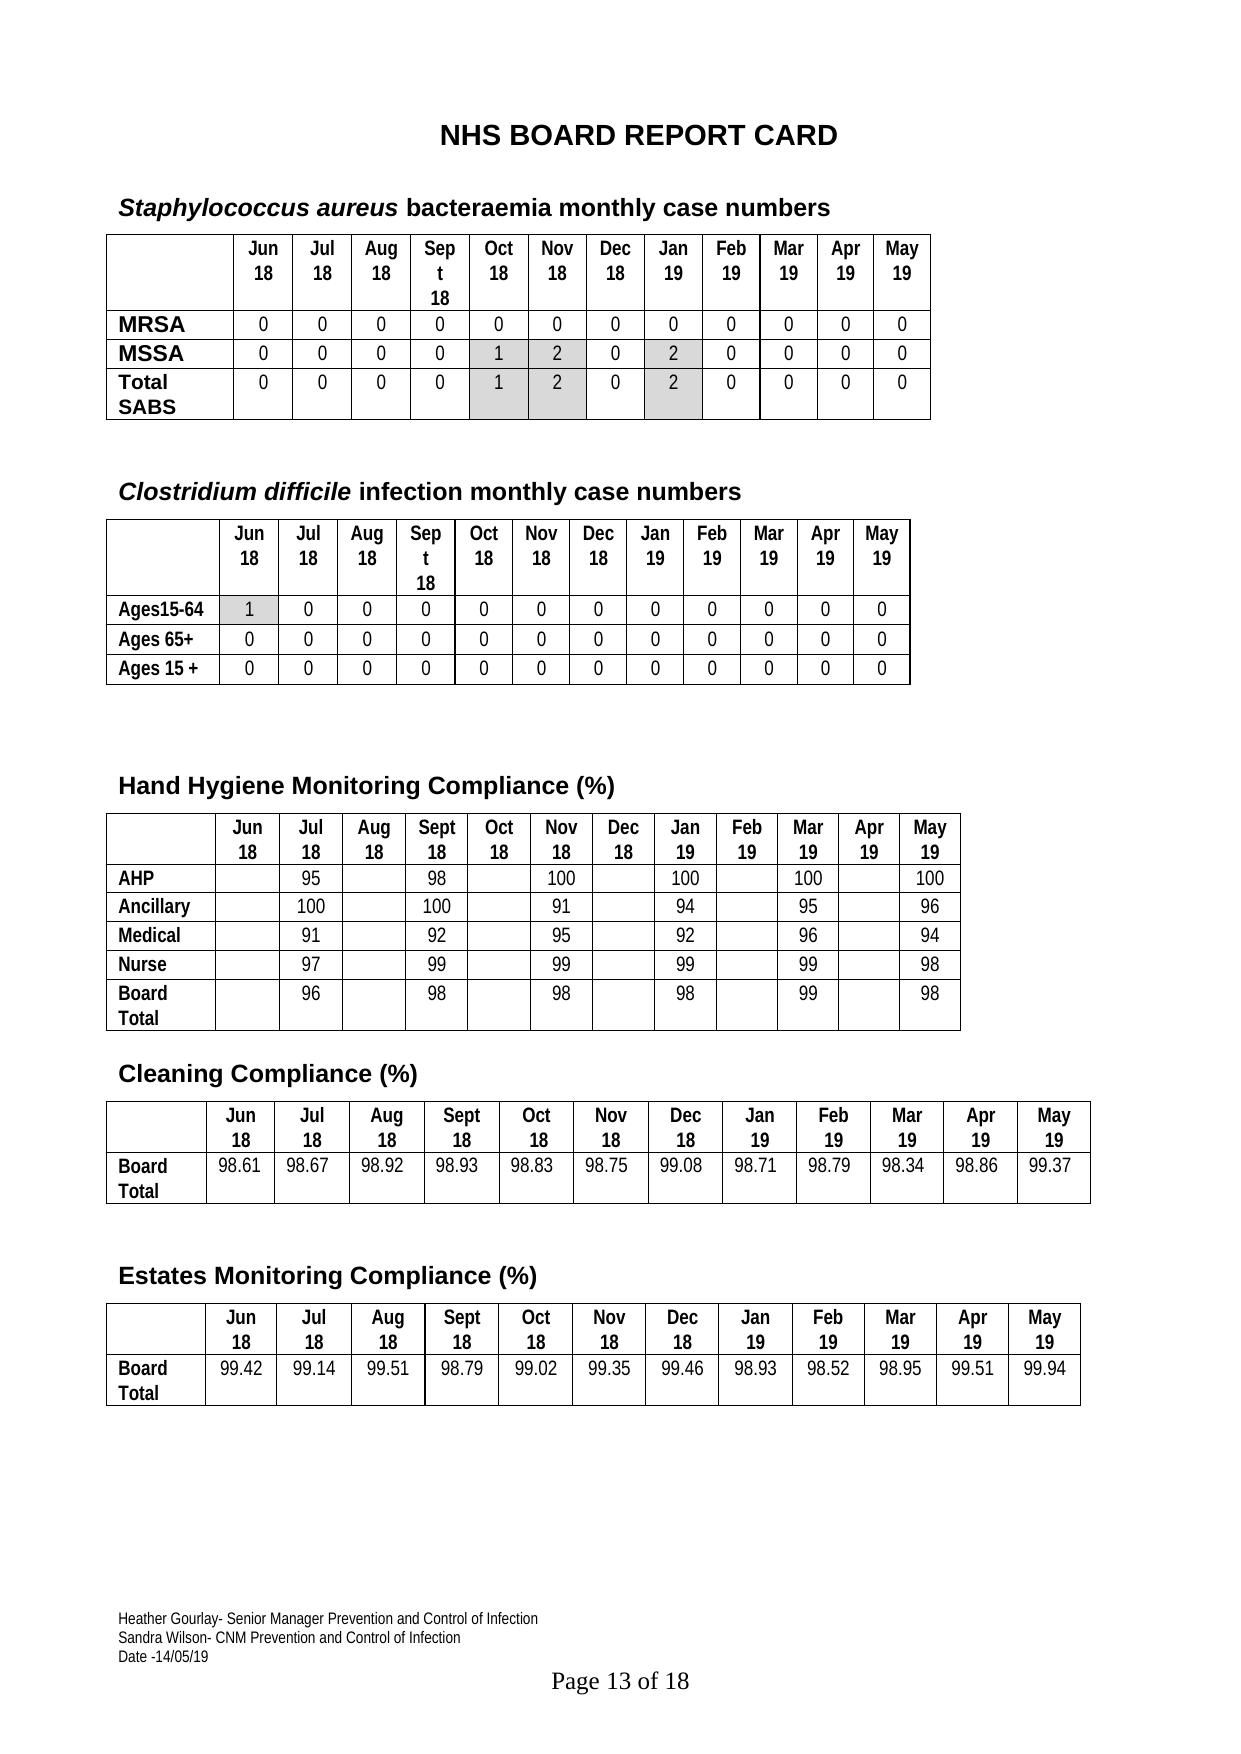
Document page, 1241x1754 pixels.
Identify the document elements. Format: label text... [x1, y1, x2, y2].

table_cell 91 [531, 893, 592, 921]
table_cell 0 [703, 369, 759, 419]
table_cell 0 [352, 340, 410, 368]
table_cell [839, 922, 899, 950]
table_header Jan 19 [655, 814, 716, 863]
table_cell 0 [854, 625, 909, 654]
table_header Jul 18 [277, 1304, 351, 1353]
table_cell 0 [234, 311, 292, 339]
table_cell [717, 893, 777, 921]
table_cell [593, 922, 654, 950]
table_header May 19 [900, 814, 960, 863]
table_cell 94 [655, 893, 716, 921]
table_header Jan 19 [645, 235, 702, 310]
table_cell 0 [470, 311, 528, 339]
table_header Jan 19 [627, 520, 683, 594]
table_cell 99 [778, 951, 838, 978]
table_cell [468, 865, 530, 892]
table_cell 0 [703, 340, 759, 368]
table_cell 98.79 [797, 1153, 870, 1203]
table_cell 0 [279, 625, 337, 654]
table_cell 99.02 [499, 1355, 572, 1404]
table_header Apr 19 [798, 520, 853, 594]
table_cell 98 [531, 980, 592, 1029]
table_cell [343, 980, 405, 1029]
table_cell Ages15-64 [107, 596, 219, 624]
table_header Apr 19 [818, 235, 873, 310]
table_header Sept 18 [406, 814, 467, 863]
table_cell 0 [741, 655, 797, 684]
table_header Aug 18 [350, 1102, 424, 1152]
table_header Oct 18 [456, 520, 512, 594]
table_cell 99.14 [277, 1355, 351, 1404]
table_cell 100 [900, 865, 960, 892]
table_cell 0 [761, 369, 817, 419]
table_header [107, 1102, 206, 1152]
table_cell 2 [529, 369, 586, 419]
table_header Nov 18 [574, 1102, 648, 1152]
text Staphylococcus aureus bacteraemia monthly case numbers [118, 193, 1122, 222]
table_header Dec 18 [646, 1304, 718, 1353]
table_cell [717, 980, 777, 1029]
table_cell [717, 865, 777, 892]
table_header Oct 18 [468, 814, 530, 863]
table_cell [343, 893, 405, 921]
table_cell 0 [703, 311, 759, 339]
table_cell [839, 893, 899, 921]
table_header Jan 19 [719, 1304, 792, 1353]
table_header Nov 18 [513, 520, 569, 594]
table_header Dec 18 [649, 1102, 722, 1152]
table_cell Nurse [107, 951, 215, 978]
table_cell 99 [778, 980, 838, 1029]
table_cell 0 [513, 596, 569, 624]
table_cell 99.08 [649, 1153, 722, 1203]
table_header Jan 19 [723, 1102, 796, 1152]
table_header Sept 18 [426, 1304, 498, 1353]
table_header Jul 18 [280, 814, 342, 863]
table_header Jul 18 [279, 520, 337, 594]
table_cell 98.83 [500, 1153, 573, 1203]
table_cell 99.94 [1009, 1355, 1080, 1404]
table_cell 0 [456, 655, 512, 684]
table_cell 0 [234, 340, 292, 368]
table_cell 98.86 [944, 1153, 1017, 1203]
table_cell Ancillary [107, 893, 215, 921]
table_cell 2 [645, 369, 702, 419]
table_header May 19 [1009, 1304, 1080, 1353]
table_cell [216, 893, 279, 921]
table_cell 0 [570, 655, 626, 684]
table_cell 0 [397, 596, 454, 624]
table_cell 96 [900, 893, 960, 921]
table_cell 98.93 [425, 1153, 499, 1203]
table_header Feb 19 [717, 814, 777, 863]
table_cell 98.79 [426, 1355, 498, 1404]
table_cell MSSA [107, 340, 233, 368]
table_cell 0 [741, 596, 797, 624]
table_cell 98.93 [719, 1355, 792, 1404]
table_header Mar 19 [778, 814, 838, 863]
table_header Jun 18 [220, 520, 278, 594]
table_cell Board Total [107, 980, 215, 1029]
table_cell [468, 980, 530, 1029]
table_header Aug 18 [343, 814, 405, 863]
table_cell 95 [778, 893, 838, 921]
table_cell 1 [470, 369, 528, 419]
table_cell 0 [570, 625, 626, 654]
table_cell 0 [338, 625, 396, 654]
table_header Dec 18 [587, 235, 644, 310]
table_cell 94 [900, 922, 960, 950]
table_header Aug 18 [352, 1304, 424, 1353]
table_cell 0 [587, 340, 644, 368]
table_header Jul 18 [275, 1102, 349, 1152]
table_cell 98.75 [574, 1153, 648, 1203]
table_header Feb 19 [684, 520, 740, 594]
table_cell 98 [406, 865, 467, 892]
table_cell 0 [684, 596, 740, 624]
table_cell Board Total [107, 1153, 206, 1203]
table_cell 96 [280, 980, 342, 1029]
table_cell 98 [406, 980, 467, 1029]
table_cell 0 [279, 596, 337, 624]
table_cell 0 [293, 311, 351, 339]
table_cell 100 [655, 865, 716, 892]
text Cleaning Compliance (%) [118, 1059, 1122, 1088]
table_header Aug 18 [352, 235, 410, 310]
table_cell 0 [587, 369, 644, 419]
table_cell 0 [627, 625, 683, 654]
table_header Mar 19 [761, 235, 817, 310]
table_cell 98.52 [793, 1355, 864, 1404]
table_header Sept 18 [411, 235, 469, 310]
table_cell 0 [397, 625, 454, 654]
table_cell 0 [587, 311, 644, 339]
table_header Jul 18 [293, 235, 351, 310]
table_cell 91 [280, 922, 342, 950]
table_header Mar 19 [741, 520, 797, 594]
table_cell 99.46 [646, 1355, 718, 1404]
table_cell 0 [397, 655, 454, 684]
table_cell 0 [338, 596, 396, 624]
table_header Jun 18 [207, 1102, 274, 1152]
table_cell 98.95 [865, 1355, 936, 1404]
table_header Aug 18 [338, 520, 396, 594]
table_cell [216, 865, 279, 892]
table_cell 0 [854, 655, 909, 684]
table_header [107, 814, 215, 863]
text Hand Hygiene Monitoring Compliance (%) [118, 771, 1122, 800]
table_cell 100 [778, 865, 838, 892]
table_cell 99 [655, 951, 716, 978]
table_cell 2 [645, 340, 702, 368]
table_cell 98 [655, 980, 716, 1029]
table_cell 0 [293, 340, 351, 368]
table_cell [717, 951, 777, 978]
table_cell 99.42 [206, 1355, 276, 1404]
table_cell [593, 951, 654, 978]
table_cell 0 [234, 369, 292, 419]
table_cell [343, 951, 405, 978]
table_cell 0 [529, 311, 586, 339]
table_header Dec 18 [570, 520, 626, 594]
table_cell Ages 65+ [107, 625, 219, 654]
table_header Nov 18 [573, 1304, 645, 1353]
table_cell [343, 865, 405, 892]
table_cell 99.51 [352, 1355, 424, 1404]
table_cell 98.92 [350, 1153, 424, 1203]
table_cell 0 [798, 625, 853, 654]
table_header Feb 19 [793, 1304, 864, 1353]
text Estates Monitoring Compliance (%) [118, 1261, 1122, 1290]
table_header Nov 18 [531, 814, 592, 863]
table_header [107, 235, 233, 310]
table_cell 100 [406, 893, 467, 921]
table_cell 92 [406, 922, 467, 950]
table_cell Medical [107, 922, 215, 950]
table_cell 97 [280, 951, 342, 978]
table_header Mar 19 [871, 1102, 943, 1152]
table_cell 0 [338, 655, 396, 684]
table_cell 0 [798, 596, 853, 624]
table_cell 0 [352, 369, 410, 419]
table_cell 0 [220, 625, 278, 654]
table_cell 99.35 [573, 1355, 645, 1404]
table_cell AHP [107, 865, 215, 892]
table_cell 0 [761, 311, 817, 339]
table_cell 0 [818, 311, 873, 339]
table_cell [593, 893, 654, 921]
table_cell 0 [456, 625, 512, 654]
table_cell 0 [513, 655, 569, 684]
table_cell 99.37 [1018, 1153, 1090, 1203]
table_header Jun 18 [216, 814, 279, 863]
table_cell 0 [818, 369, 873, 419]
table_cell 0 [684, 655, 740, 684]
table_header [107, 520, 219, 594]
table_cell 0 [411, 311, 469, 339]
table_cell [468, 951, 530, 978]
table_cell 0 [874, 311, 930, 339]
table_cell 98.67 [275, 1153, 349, 1203]
table_cell Board Total [107, 1355, 205, 1404]
table_cell 99.51 [937, 1355, 1008, 1404]
table_cell 0 [741, 625, 797, 654]
table_cell [839, 980, 899, 1029]
table_cell 0 [627, 596, 683, 624]
table_header May 19 [854, 520, 909, 594]
table_cell 0 [570, 596, 626, 624]
table_cell 100 [531, 865, 592, 892]
table_cell 0 [874, 340, 930, 368]
table_header Jun 18 [206, 1304, 276, 1353]
table_header Jun 18 [234, 235, 292, 310]
table_cell 0 [798, 655, 853, 684]
table_cell 0 [684, 625, 740, 654]
table_cell [593, 865, 654, 892]
text Clostridium difficile infection monthly case numbers [118, 477, 1122, 506]
table_header May 19 [1018, 1102, 1090, 1152]
table_cell [216, 980, 279, 1029]
table_cell [343, 922, 405, 950]
table_header Apr 19 [839, 814, 899, 863]
table_cell 0 [513, 625, 569, 654]
table_cell [468, 922, 530, 950]
table_header Oct 18 [499, 1304, 572, 1353]
table_cell 0 [854, 596, 909, 624]
table_cell 99 [531, 951, 592, 978]
table_cell 0 [411, 369, 469, 419]
table_header Apr 19 [944, 1102, 1017, 1152]
table_header Mar 19 [865, 1304, 936, 1353]
table_cell [593, 980, 654, 1029]
table_cell 98 [900, 951, 960, 978]
table_cell 2 [529, 340, 586, 368]
table_cell 95 [531, 922, 592, 950]
table_cell 98.61 [207, 1153, 274, 1203]
table_cell 98 [900, 980, 960, 1029]
table_cell 96 [778, 922, 838, 950]
table_cell 0 [352, 311, 410, 339]
table_cell Total SABS [107, 369, 233, 419]
table_cell [839, 865, 899, 892]
table_cell 0 [627, 655, 683, 684]
table_cell 0 [279, 655, 337, 684]
text NHS BOARD REPORT CARD [156, 118, 1122, 152]
table_cell 95 [280, 865, 342, 892]
table_cell Ages 15 + [107, 655, 219, 684]
table_cell 100 [280, 893, 342, 921]
table_cell 92 [655, 922, 716, 950]
table_header Feb 19 [797, 1102, 870, 1152]
table_cell MRSA [107, 311, 233, 339]
table_header Sept 18 [425, 1102, 499, 1152]
table_header Sept 18 [397, 520, 454, 594]
table_cell 99 [406, 951, 467, 978]
table_cell [468, 893, 530, 921]
table_header Oct 18 [470, 235, 528, 310]
table_cell 0 [874, 369, 930, 419]
table_cell 0 [456, 596, 512, 624]
table_cell 0 [761, 340, 817, 368]
table_header Apr 19 [937, 1304, 1008, 1353]
table_cell 98.71 [723, 1153, 796, 1203]
table_cell 1 [470, 340, 528, 368]
table_header May 19 [874, 235, 930, 310]
table_header Nov 18 [529, 235, 586, 310]
table_cell [216, 922, 279, 950]
table_header [107, 1304, 205, 1353]
table_header Feb 19 [703, 235, 759, 310]
table_cell 0 [818, 340, 873, 368]
table_cell 0 [645, 311, 702, 339]
table_cell 0 [411, 340, 469, 368]
table_header Dec 18 [593, 814, 654, 863]
table_cell [717, 922, 777, 950]
table_cell [839, 951, 899, 978]
table_header Oct 18 [500, 1102, 573, 1152]
table_cell 0 [293, 369, 351, 419]
table_cell 98.34 [871, 1153, 943, 1203]
table_cell 0 [220, 655, 278, 684]
table_cell [216, 951, 279, 978]
table_cell 1 [220, 596, 278, 624]
